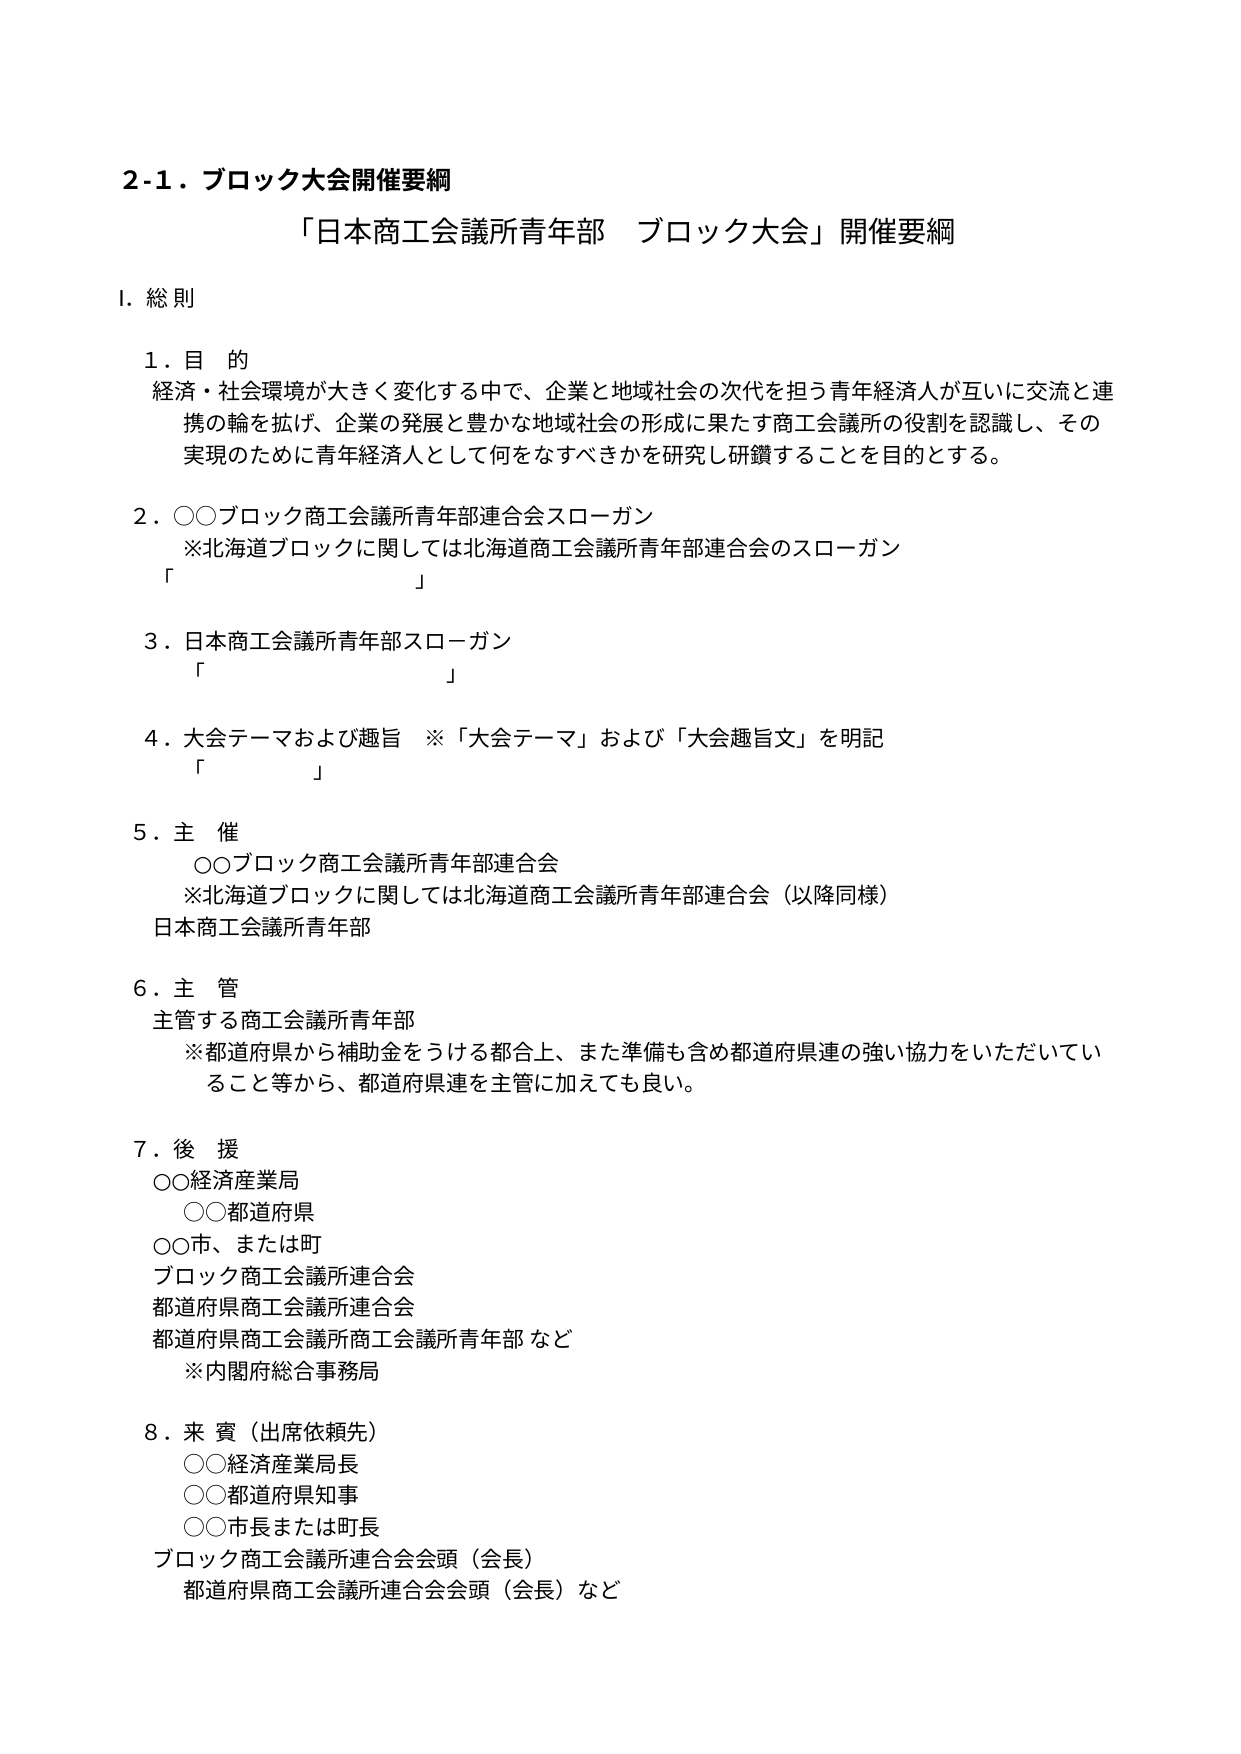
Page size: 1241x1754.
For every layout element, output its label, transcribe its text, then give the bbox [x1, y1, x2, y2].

text ※北海道ブロックに関しては北海道商工会議所青年部連合会（以降同様） [118, 878, 1122, 910]
text ブロック商工会議所連合会会頭（会長） [118, 1542, 1122, 1573]
text ※都道府県から補助金をうける都合上、また準備も含め都道府県連の強い協力をいただいていること等から、都道府県連を主管に加えても良い。 [118, 1034, 1122, 1098]
text ○○市長または町長 [118, 1510, 1122, 1542]
text ○○経済産業局 [118, 1163, 1122, 1195]
text 日本商工会議所青年部 [118, 910, 1122, 941]
text ６．主 管 [118, 971, 1122, 1003]
text ５．主 催 [118, 814, 1122, 846]
text 「日本商工会議所青年部 ブロック大会」開催要綱 [118, 209, 1122, 251]
text ２．○○ブロック商工会議所青年部連合会スローガン [118, 499, 1122, 531]
text 「 」 [118, 562, 1122, 594]
text ○○都道府県 [118, 1195, 1122, 1227]
text １．目 的 [118, 343, 1122, 374]
text ４．大会テーマおよび趣旨 ※「大会テーマ」および「大会趣旨文」を明記 [118, 721, 1122, 753]
text ○○市、または町 [118, 1227, 1122, 1259]
text 都道府県商工会議所商工会議所青年部 など [118, 1322, 1122, 1354]
text ８．来 賓（出席依頼先） [118, 1415, 1122, 1447]
text Ⅰ．総 則 [118, 281, 1122, 313]
text ２-１．ブロック大会開催要綱 [118, 160, 1122, 196]
text ○○経済産業局長 [118, 1447, 1122, 1478]
text ※北海道ブロックに関しては北海道商工会議所青年部連合会のスローガン [118, 531, 1122, 562]
text ○○ブロック商工会議所青年部連合会 [193, 846, 1122, 878]
text 都道府県商工会議所連合会会頭（会長）など [118, 1573, 1122, 1605]
text 「 」 [118, 753, 1122, 785]
text ○○都道府県知事 [118, 1478, 1122, 1510]
text 経済・社会環境が大きく変化する中で、企業と地域社会の次代を担う青年経済人が互いに交流と連携の輪を拡げ、企業の発展と豊かな地域社会の形成に果たす商工会議所の役割を認識し、その実現のために青年経済人として何をなすべきかを研究し研鑽することを目的とする。 [118, 374, 1122, 469]
text 「 」 [118, 656, 1122, 687]
text 都道府県商工会議所連合会 [118, 1290, 1122, 1322]
text ３．日本商工会議所青年部スロ－ガン [118, 624, 1122, 656]
text ７．後 援 [118, 1132, 1122, 1163]
text 主管する商工会議所青年部 [118, 1003, 1122, 1034]
text ブロック商工会議所連合会 [118, 1259, 1122, 1290]
text ※内閣府総合事務局 [118, 1354, 1122, 1385]
